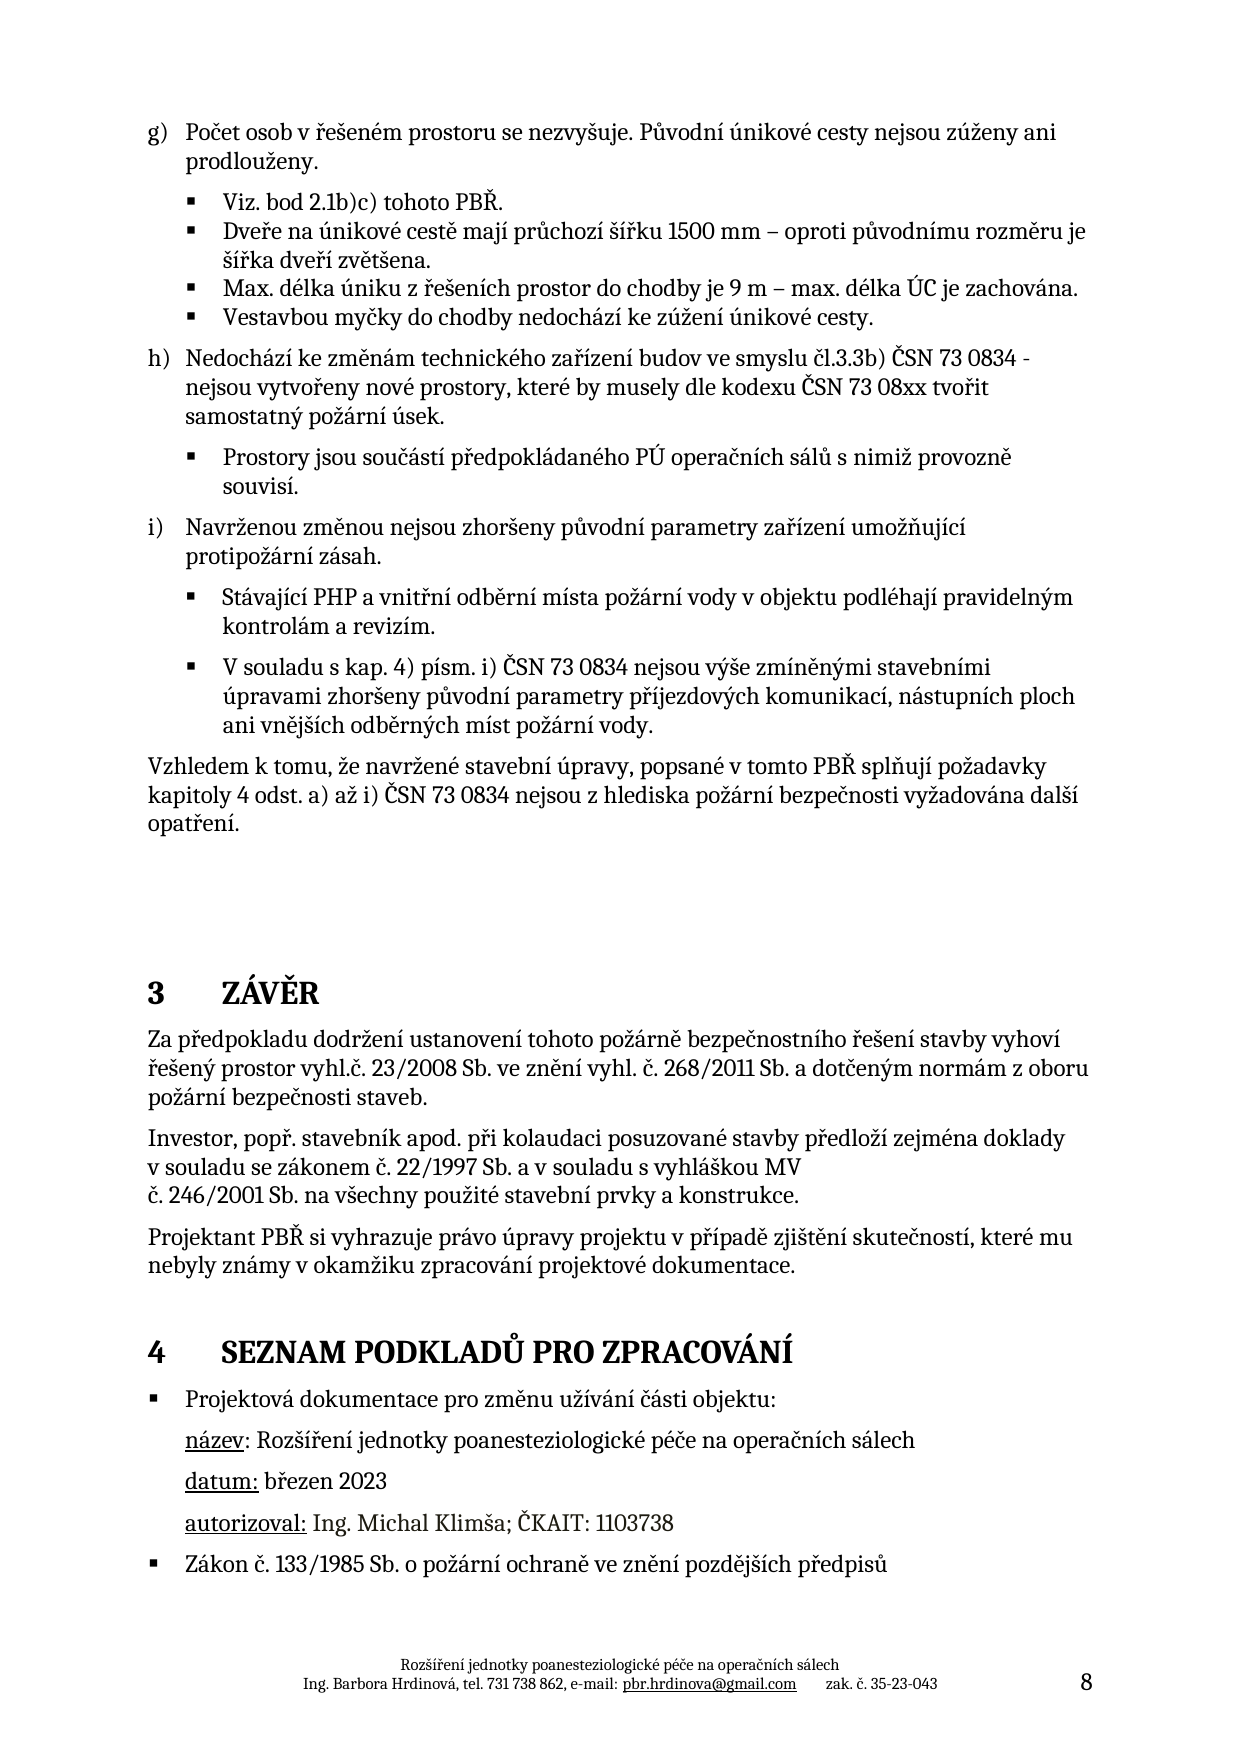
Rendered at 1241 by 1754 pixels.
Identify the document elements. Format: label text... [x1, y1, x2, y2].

list Vestavbou myčky do chodby nedochází ke zúžení únikové cesty. [185, 303, 1092, 332]
text Investor, popř. stavebník apod. při kolaudaci posuzované stavby předloží zejména doklady v souladu se zákonem č. 22/1997 Sb. a v souladu s vyhláškou MV č. 246/2001 Sb. na všechny použité stavební prvky a konstrukce. [148, 1124, 1092, 1210]
list Projektová dokumentace pro změnu užívání části objektu: [148, 1385, 1092, 1413]
list Prostory jsou součástí předpokládaného PÚ operačních sálů s nimiž provozně souvisí. [185, 443, 1092, 501]
list Dveře na únikové cestě mají průchozí šířku 1500 mm – oproti původnímu rozměru je šířka dveří zvětšena. [185, 217, 1092, 274]
list Viz. bod 2.1b)c) tohoto PBŘ. [185, 188, 1092, 217]
text datum: březen 2023 [185, 1467, 1092, 1496]
list Zákon č. 133/1985 Sb. o požární ochraně ve znění pozdějších předpisů [148, 1550, 1092, 1578]
subtitle 4 Seznam podkladů pro zpracování [148, 1334, 1092, 1372]
subtitle 3 Závěr [148, 974, 1092, 1013]
list Navrženou změnou nejsou zhoršeny původní parametry zařízení umožňující protipožární zásah. [148, 513, 1092, 571]
text Vzhledem k tomu, že navržené stavební úpravy, popsané v tomto PBŘ splňují požadavky kapitoly 4 odst. a) až i) ČSN 73 0834 nejsou z hlediska požární bezpečnosti vyžadována další opatření. [148, 752, 1092, 838]
list Počet osob v řešeném prostoru se nezvyšuje. Původní únikové cesty nejsou zúženy ani prodlouženy. [148, 118, 1092, 176]
text název: Rozšíření jednotky poanesteziologické péče na operačních sálech [185, 1426, 1092, 1455]
text Za předpokladu dodržení ustanovení tohoto požárně bezpečnostního řešení stavby vyhoví řešený prostor vyhl.č. 23/2008 Sb. ve znění vyhl. č. 268/2011 Sb. a dotčeným normám z oboru požární bezpečnosti staveb. [148, 1025, 1092, 1111]
text autorizoval: Ing. Michal Klimša; ČKAIT: 1103738 [185, 1508, 1092, 1537]
list Max. délka úniku z řešeních prostor do chodby je 9 m – max. délka ÚC je zachována. [185, 274, 1092, 303]
text Projektant PBŘ si vyhrazuje právo úpravy projektu v případě zjištění skutečností, které mu nebyly známy v okamžiku zpracování projektové dokumentace. [148, 1223, 1092, 1280]
list Nedochází ke změnám technického zařízení budov ve smyslu čl.3.3b) ČSN 73 0834 - nejsou vytvořeny nové prostory, které by musely dle kodexu ČSN 73 08xx tvořit samostatný požární úsek. [148, 344, 1092, 431]
list V souladu s kap. 4) písm. i) ČSN 73 0834 nejsou výše zmíněnými stavebními úpravami zhoršeny původní parametry příjezdových komunikací, nástupních ploch ani vnějších odběrných míst požární vody. [185, 653, 1092, 739]
list Stávající PHP a vnitřní odběrní místa požární vody v objektu podléhají pravidelným kontrolám a revizím. [185, 583, 1092, 641]
